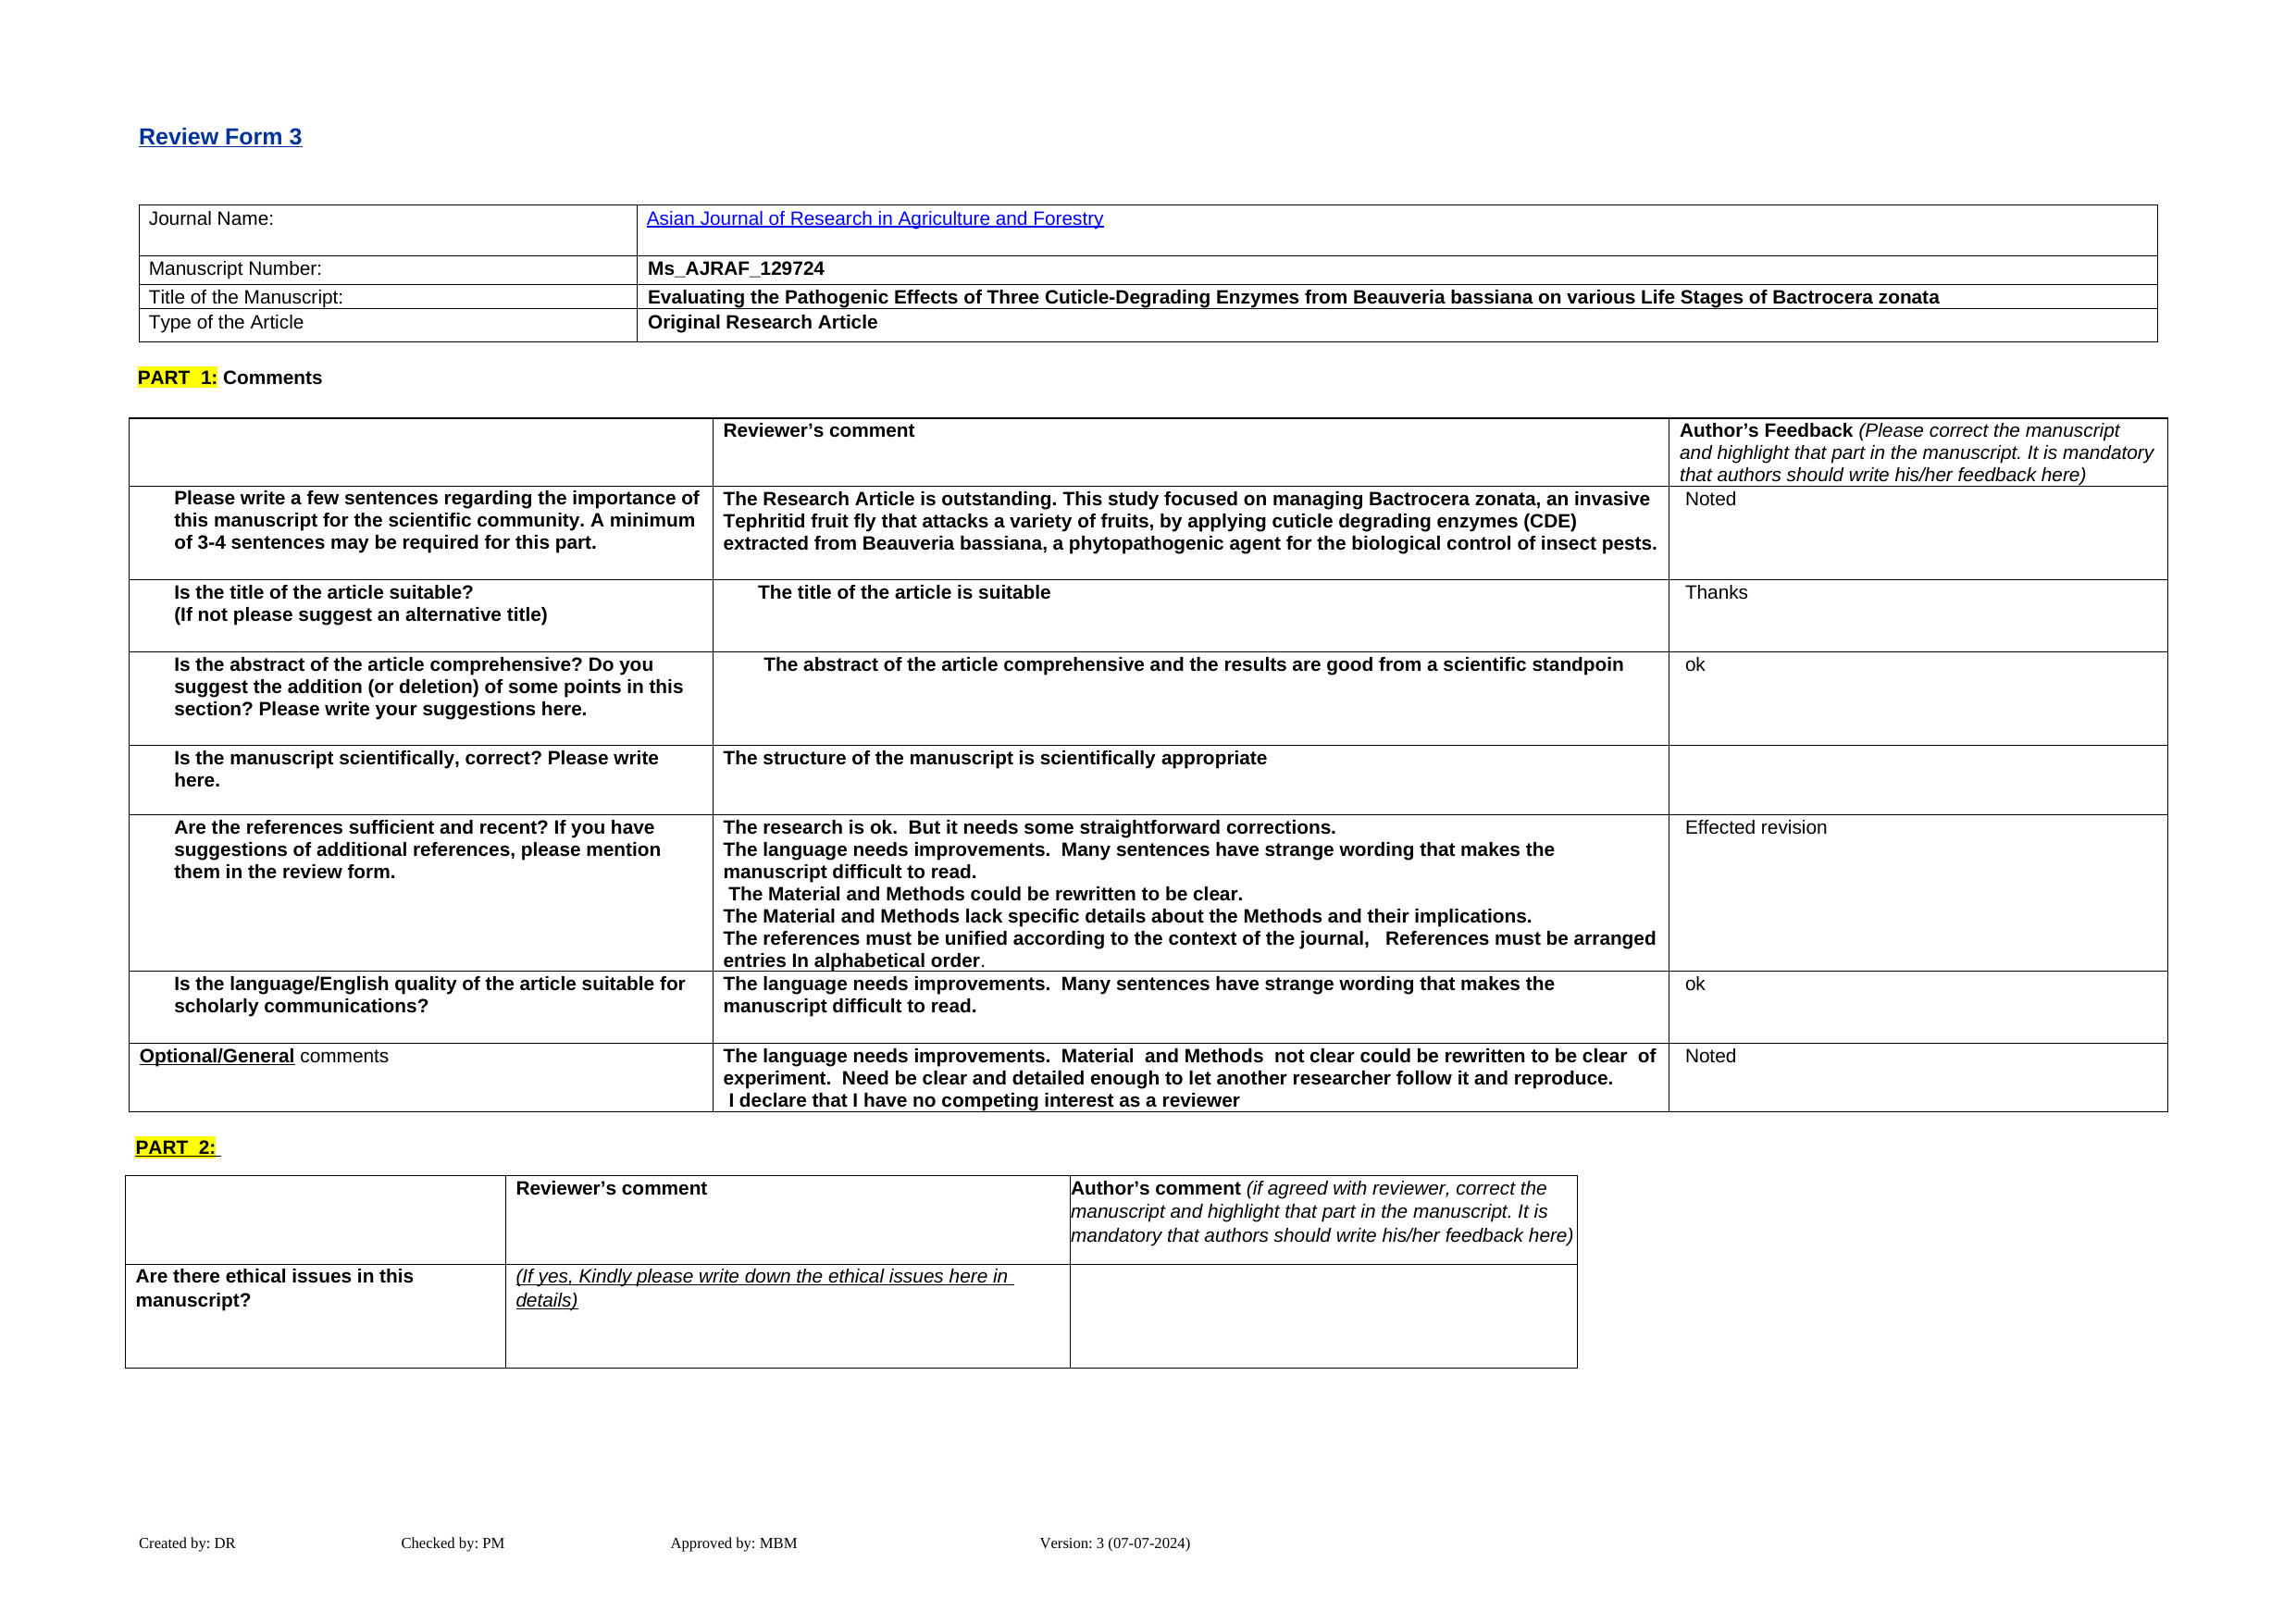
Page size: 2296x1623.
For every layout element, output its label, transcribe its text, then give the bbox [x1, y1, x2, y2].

table_cell Is the abstract of the article comprehensive? Do you suggest the addition (or deletion) of some points in this section? Please write your suggestions here. [130, 652, 713, 745]
table_cell The structure of the manuscript is scientifically appropriate [714, 746, 1669, 814]
table_cell [126, 1176, 505, 1264]
table_cell Evaluating the Pathogenic Effects of Three Cuticle-Degrading Enzymes from Beauveria bassiana on various Life Stages of Bactrocera zonata [638, 285, 2157, 308]
table_header [130, 419, 713, 486]
table_cell Noted [1669, 487, 2167, 579]
table_cell Are the references sufficient and recent? If you have suggestions of additional references, please mention them in the review form. [130, 815, 713, 971]
table_cell [1669, 746, 2167, 814]
table_cell Type of the Article [140, 309, 637, 341]
table_cell Is the title of the article suitable? (If not please suggest an alternative title) [130, 580, 713, 651]
table_cell ok [1669, 652, 2167, 745]
table_cell Optional/General comments [130, 1044, 713, 1111]
table_cell Author’s comment (if agreed with reviewer, correct the manuscript and highlight that part in the manuscript. It is mandatory that authors should write his/her feedback here) [1071, 1176, 1577, 1264]
table_header PART 2: [125, 1136, 1577, 1175]
table_cell The Research Article is outstanding. This study focused on managing Bactrocera zonata, an invasive Tephritid fruit fly that attacks a variety of fruits, by applying cuticle degrading enzymes (CDE) extracted from Beauveria bassiana, a phytopathogenic agent for the biological control of insect pests. [714, 487, 1669, 579]
table_cell Noted [1669, 1044, 2167, 1111]
table_cell The title of the article is suitable [714, 580, 1669, 651]
table_cell Reviewer’s comment [506, 1176, 1070, 1264]
table_cell Effected revision [1669, 815, 2167, 971]
table_cell Manuscript Number: [140, 256, 637, 284]
table_cell The language needs improvements. Many sentences have strange wording that makes the manuscript difficult to read. [714, 972, 1669, 1043]
table_cell The research is ok. But it needs some straightforward corrections. The language needs improvements. Many sentences have strange wording that makes the manuscript difficult to read. The Material and Methods could be rewritten to be clear. The Material and Methods lack specific details about the Methods and their implications. The references must be unified according to the context of the journal, References must be arranged entries In alphabetical order. [714, 815, 1669, 971]
table_cell Are there ethical issues in this manuscript? [126, 1265, 505, 1368]
table_cell Ms_AJRAF_129724 [638, 256, 2157, 284]
table_cell Original Research Article [638, 309, 2157, 341]
text PART 1: Comments [217, 366, 1591, 388]
table_header Author’s Feedback (Please correct the manuscript and highlight that part in the manuscript. It is mandatory that authors should write his/her feedback here) [1669, 419, 2167, 486]
table_cell ok [1669, 972, 2167, 1043]
table_cell [1071, 1265, 1577, 1368]
table_cell Title of the Manuscript: [140, 285, 637, 308]
table_header Journal Name: [140, 205, 637, 255]
table_cell Thanks [1669, 580, 2167, 651]
table_cell The language needs improvements. Material and Methods not clear could be rewritten to be clear of experiment. Need be clear and detailed enough to let another researcher follow it and reproduce. I declare that I have no competing interest as a reviewer [714, 1044, 1669, 1111]
table_header Reviewer’s comment [714, 419, 1669, 486]
table_cell (If yes, Kindly please write down the ethical issues here in details) [506, 1265, 1070, 1368]
table_cell Is the manuscript scientifically, correct? Please write here. [130, 746, 713, 814]
table_header Asian Journal of Research in Agriculture and Forestry [638, 205, 2157, 255]
table_cell Is the language/English quality of the article suitable for scholarly communications? [130, 972, 713, 1043]
table_cell Please write a few sentences regarding the importance of this manuscript for the scientific community. A minimum of 3-4 sentences may be required for this part. [130, 487, 713, 579]
table_cell The abstract of the article comprehensive and the results are good from a scientific standpoin [714, 652, 1669, 745]
